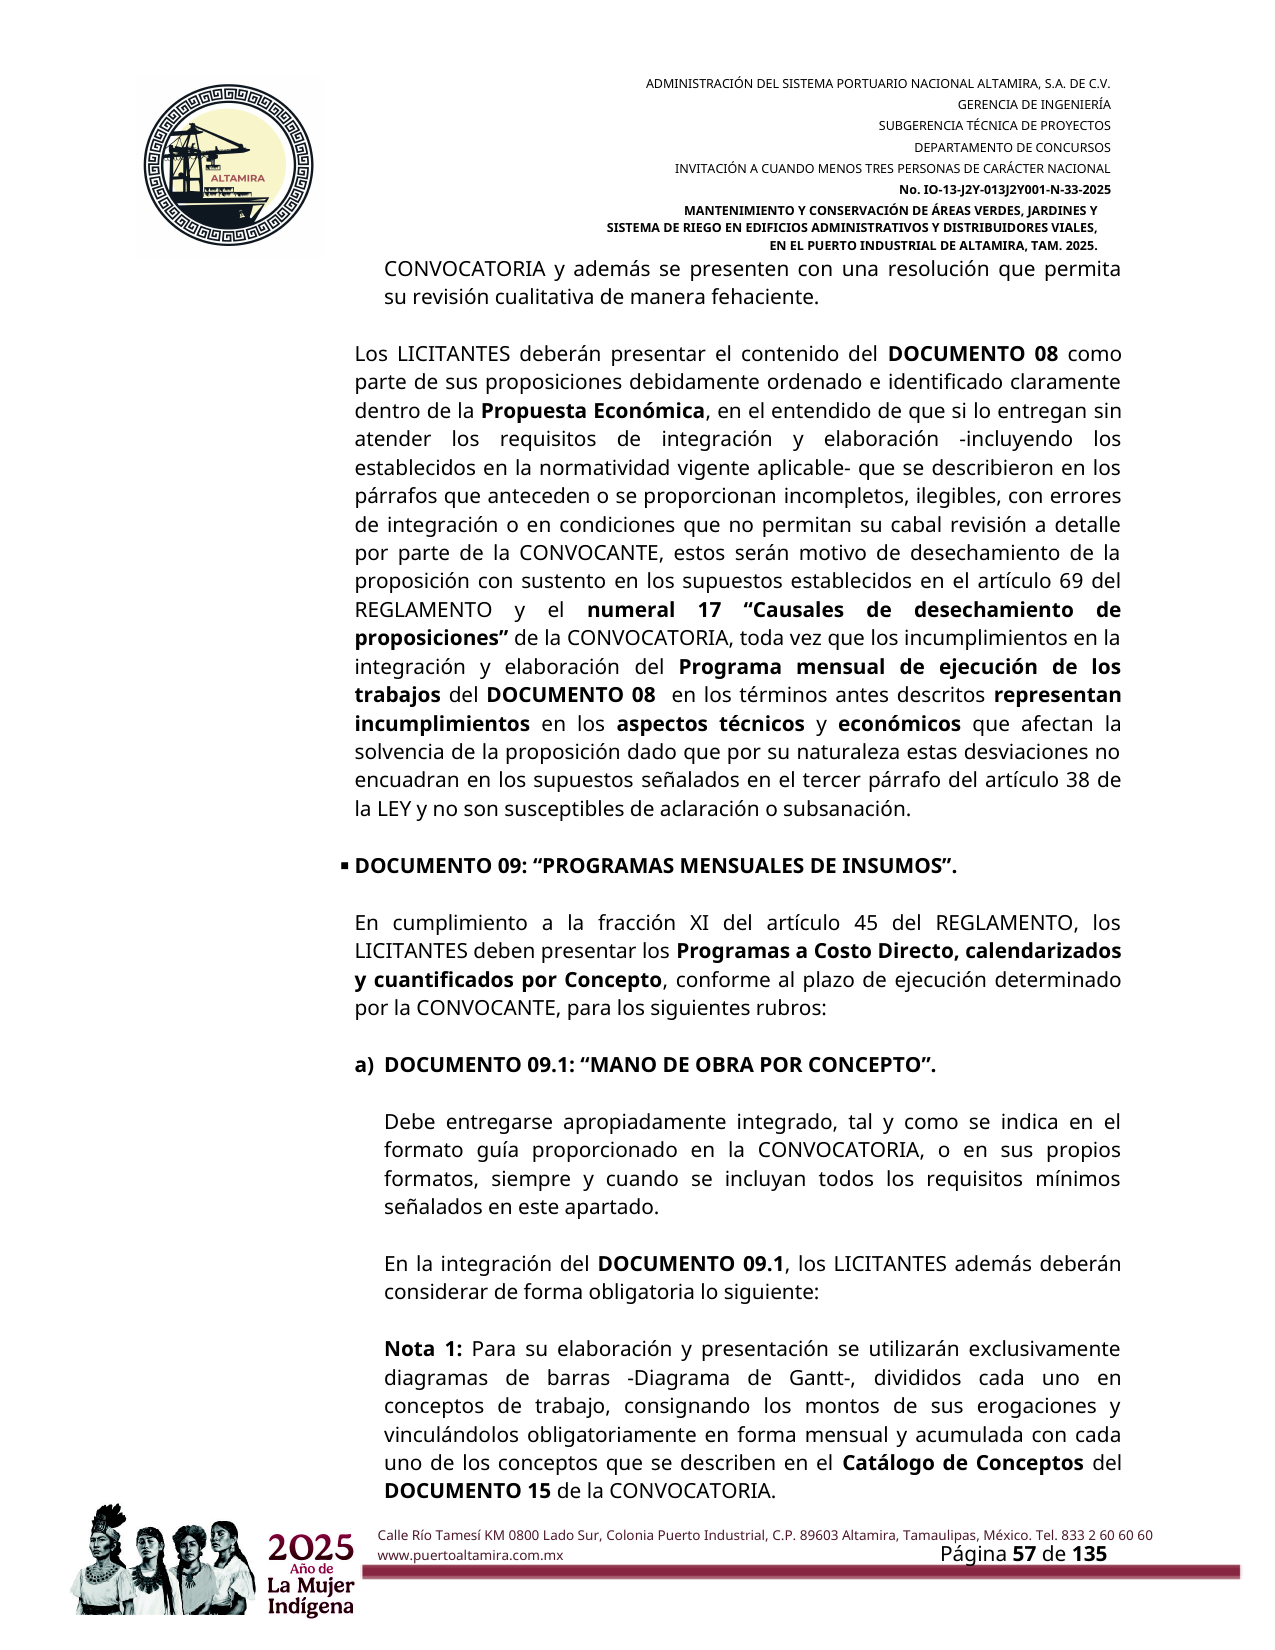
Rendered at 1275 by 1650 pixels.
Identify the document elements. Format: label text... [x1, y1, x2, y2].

picture [0, 1497, 1244, 1627]
list DOCUMENTO 09.1: “MANO DE OBRA POR CONCEPTO”. [354, 1050, 1122, 1078]
list Nota 1: Para su elaboración y presentación se utilizarán exclusivamente diagramas de barras -Diagrama de Gantt-, divididos cada uno en conceptos de trabajo, consignando los montos de sus erogaciones y vinculándolos obligatoriamente en forma mensual y acumulada con cada uno de los conceptos que se describen en el Catálogo de Conceptos del DOCUMENTO 15 de la CONVOCATORIA. [384, 1334, 1122, 1505]
text En cumplimiento a la fracción XI del artículo 45 del REGLAMENTO, los LICITANTES deben presentar los Programas a Costo Directo, calendarizados y cuantificados por Concepto, conforme al plazo de ejecución determinado por la CONVOCANTE, para los siguientes rubros: [354, 908, 1122, 1022]
list DOCUMENTO 09: “PROGRAMAS MENSUALES DE INSUMOS”. [340, 851, 1122, 879]
list Debe entregarse apropiadamente integrado, tal y como se indica en el formato guía proporcionado en la CONVOCATORIA, o en sus propios formatos, siempre y cuando se incluyan todos los requisitos mínimos señalados en este apartado. [384, 1107, 1122, 1221]
text En la integración del DOCUMENTO 09.1, los LICITANTES además deberán considerar de forma obligatoria lo siguiente: [384, 1249, 1122, 1306]
picture [134, 75, 325, 258]
text Los LICITANTES deberán presentar el contenido del DOCUMENTO 08 como parte de sus proposiciones debidamente ordenado e identificado claramente dentro de la Propuesta Económica, en el entendido de que si lo entregan sin atender los requisitos de integración y elaboración -incluyendo los establecidos en la normatividad vigente aplicable- que se describieron en los párrafos que anteceden o se proporcionan incompletos, ilegibles, con errores de integración o en condiciones que no permitan su cabal revisión a detalle por parte de la CONVOCANTE, estos serán motivo de desechamiento de la proposición con sustento en los supuestos establecidos en el artículo 69 del REGLAMENTO y el numeral 17 “Causales de desechamiento de proposiciones” de la CONVOCATORIA, toda vez que los incumplimientos en la integración y elaboración del Programa mensual de ejecución de los trabajos del DOCUMENTO 08 en los términos antes descritos representan incumplimientos en los aspectos técnicos y económicos que afectan la solvencia de la proposición dado que por su naturaleza estas desviaciones no encuadran en los supuestos señalados en el tercer párrafo del artículo 38 de la LEY y no son susceptibles de aclaración o subsanación. [354, 339, 1122, 822]
